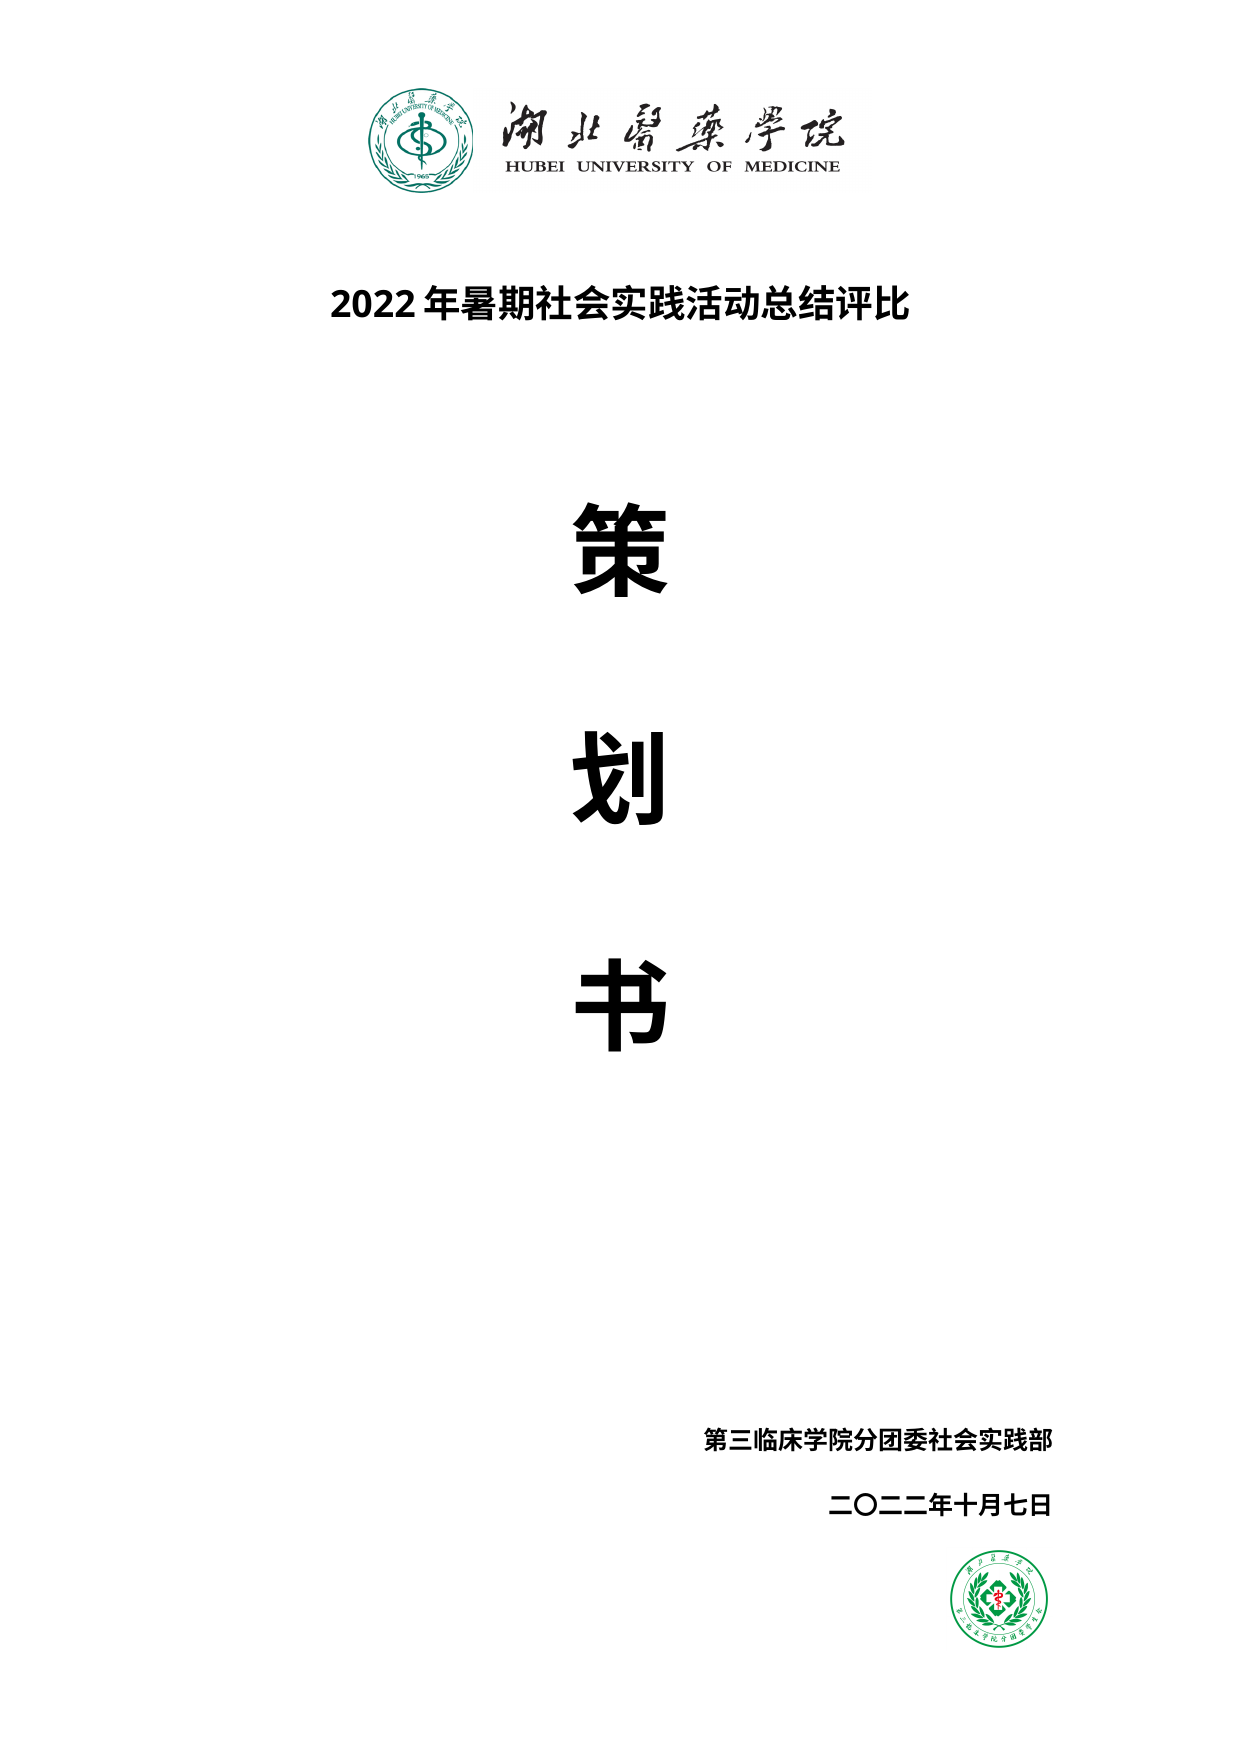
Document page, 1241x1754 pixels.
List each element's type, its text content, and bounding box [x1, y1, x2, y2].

picture [946, 1547, 1053, 1651]
text 策 [187, 464, 1053, 626]
text 划 [187, 691, 1053, 854]
text 2022年暑期社会实践活动总结评比 [187, 269, 1053, 334]
picture [368, 88, 872, 193]
text 第三临床学院分团委社会实践部 [187, 1406, 1053, 1471]
text 二〇二二年十月七日 [187, 1471, 1053, 1536]
text 书 [187, 919, 1053, 1081]
